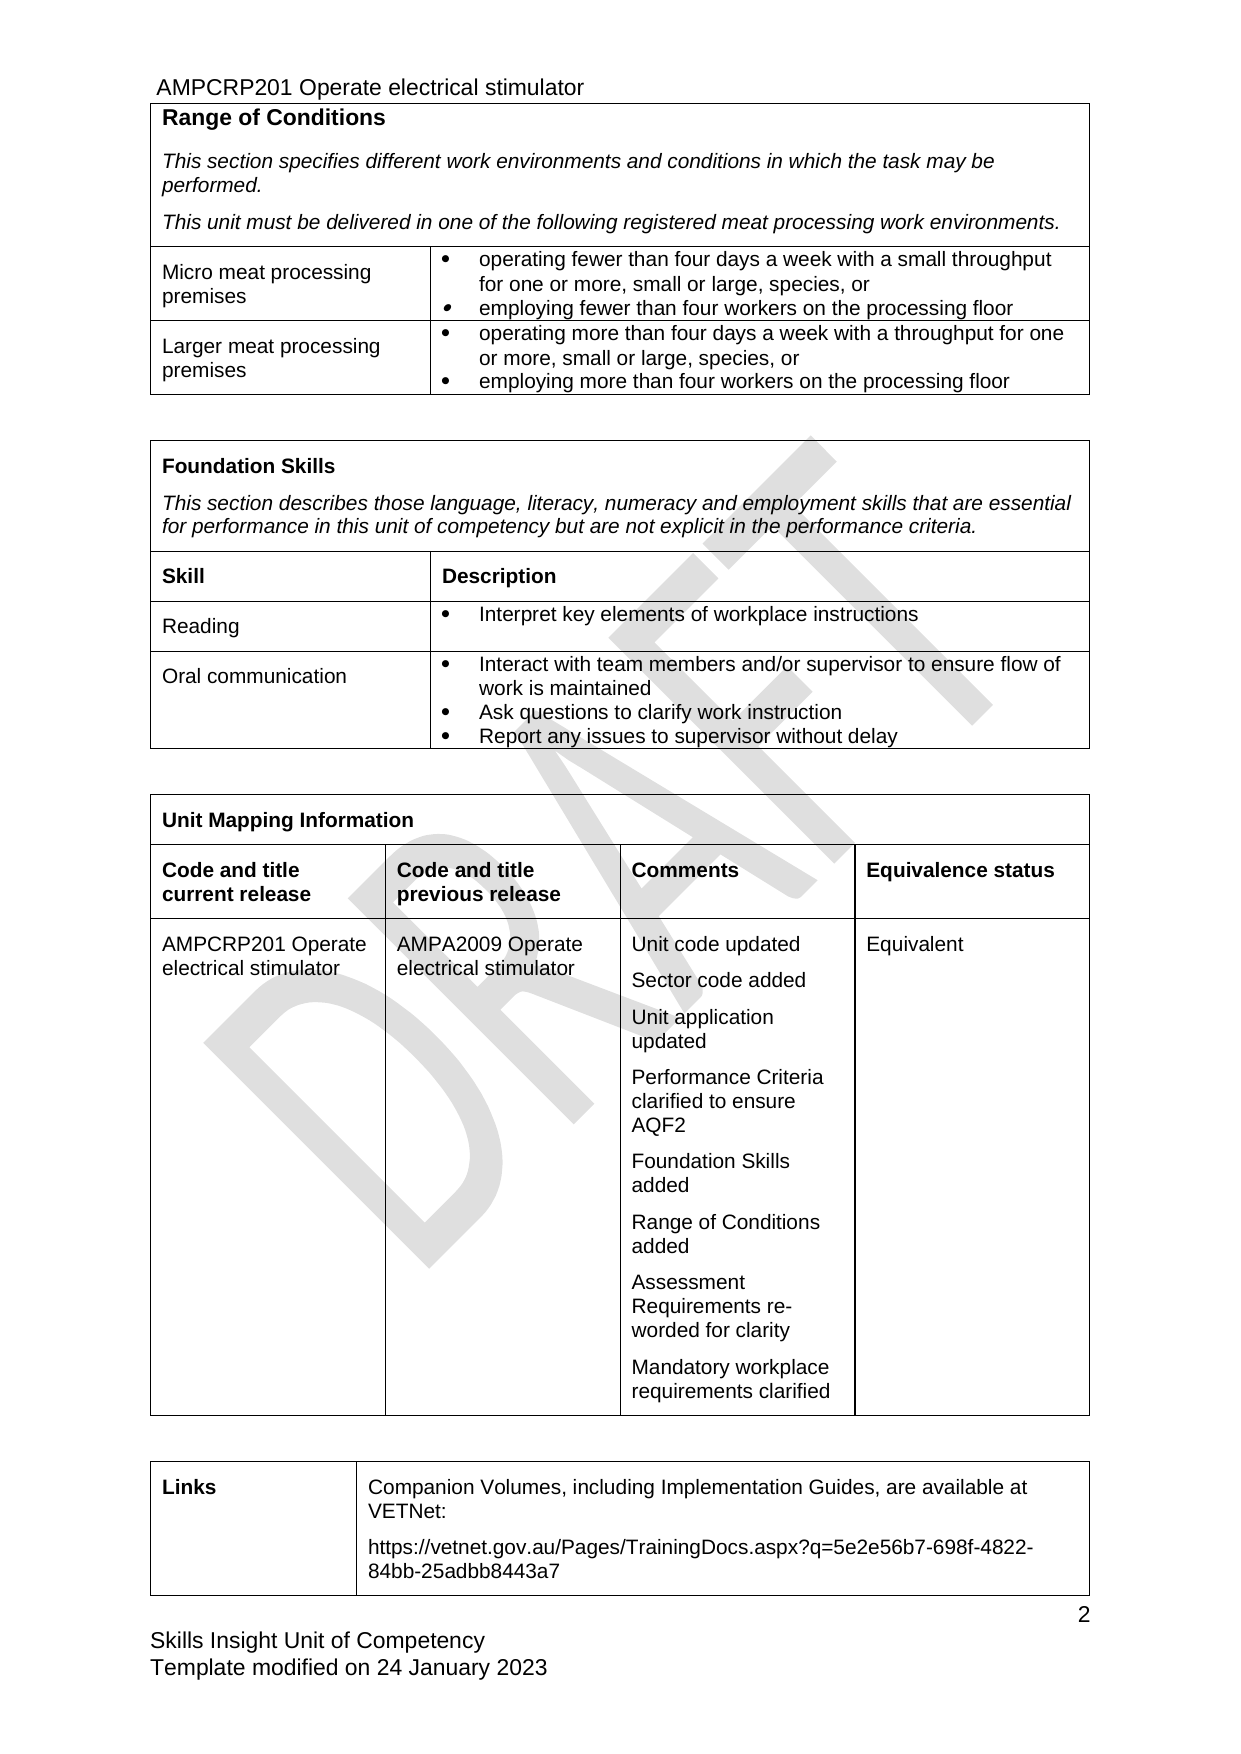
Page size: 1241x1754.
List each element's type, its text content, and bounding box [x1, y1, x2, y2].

table_cell Code and title current release [151, 845, 385, 918]
table_cell Interpret key elements of workplace instructions [431, 602, 1089, 651]
table_cell Micro meat processing premises [151, 247, 430, 320]
table_cell operating fewer than four days a week with a small throughput for one or more, small or large, species, or employing fewer than four workers on the processing floor [431, 247, 1089, 320]
table_cell Description [431, 552, 1089, 601]
table_header Unit Mapping Information [151, 795, 1089, 844]
table_cell AMPA2009 Operate electrical stimulator [386, 919, 620, 1415]
table_cell Unit code updated Sector code added Unit application updated Performance Criteria clarified to ensure AQF2 Foundation Skills added Range of Conditions added Assessment Requirements re-worded for clarity Mandatory workplace requirements clarified [621, 919, 854, 1415]
table_cell Larger meat processing premises [151, 321, 430, 394]
table_cell Code and title previous release [386, 845, 620, 918]
table_header Companion Volumes, including Implementation Guides, are available at VETNet: https://vetnet.gov.au/Pages/TrainingDocs.aspx?q=5e2e56b7-698f-4822-84bb-25adbb8443a7 [357, 1462, 1089, 1595]
table_cell AMPCRP201 Operate electrical stimulator [151, 919, 385, 1415]
table_cell Comments [621, 845, 854, 918]
table_cell Skill [151, 552, 430, 601]
table_header Foundation Skills This section describes those language, literacy, numeracy and employment skills that are essential for performance in this unit of competency but are not explicit in the performance criteria. [151, 441, 1089, 551]
table_header Range of Conditions This section specifies different work environments and conditions in which the task may be performed. This unit must be delivered in one of the following registered meat processing work environments. [151, 104, 1089, 246]
table_cell Oral communication [151, 652, 430, 748]
table_cell Reading [151, 602, 430, 651]
table_header Links [151, 1462, 356, 1595]
table_cell Equivalent [856, 919, 1089, 1415]
table_cell Interact with team members and/or supervisor to ensure flow of work is maintained Ask questions to clarify work instruction Report any issues to supervisor without delay [431, 652, 1089, 748]
table_cell operating more than four days a week with a throughput for one or more, small or large, species, or employing more than four workers on the processing floor [431, 321, 1089, 394]
table_cell Equivalence status [856, 845, 1089, 918]
